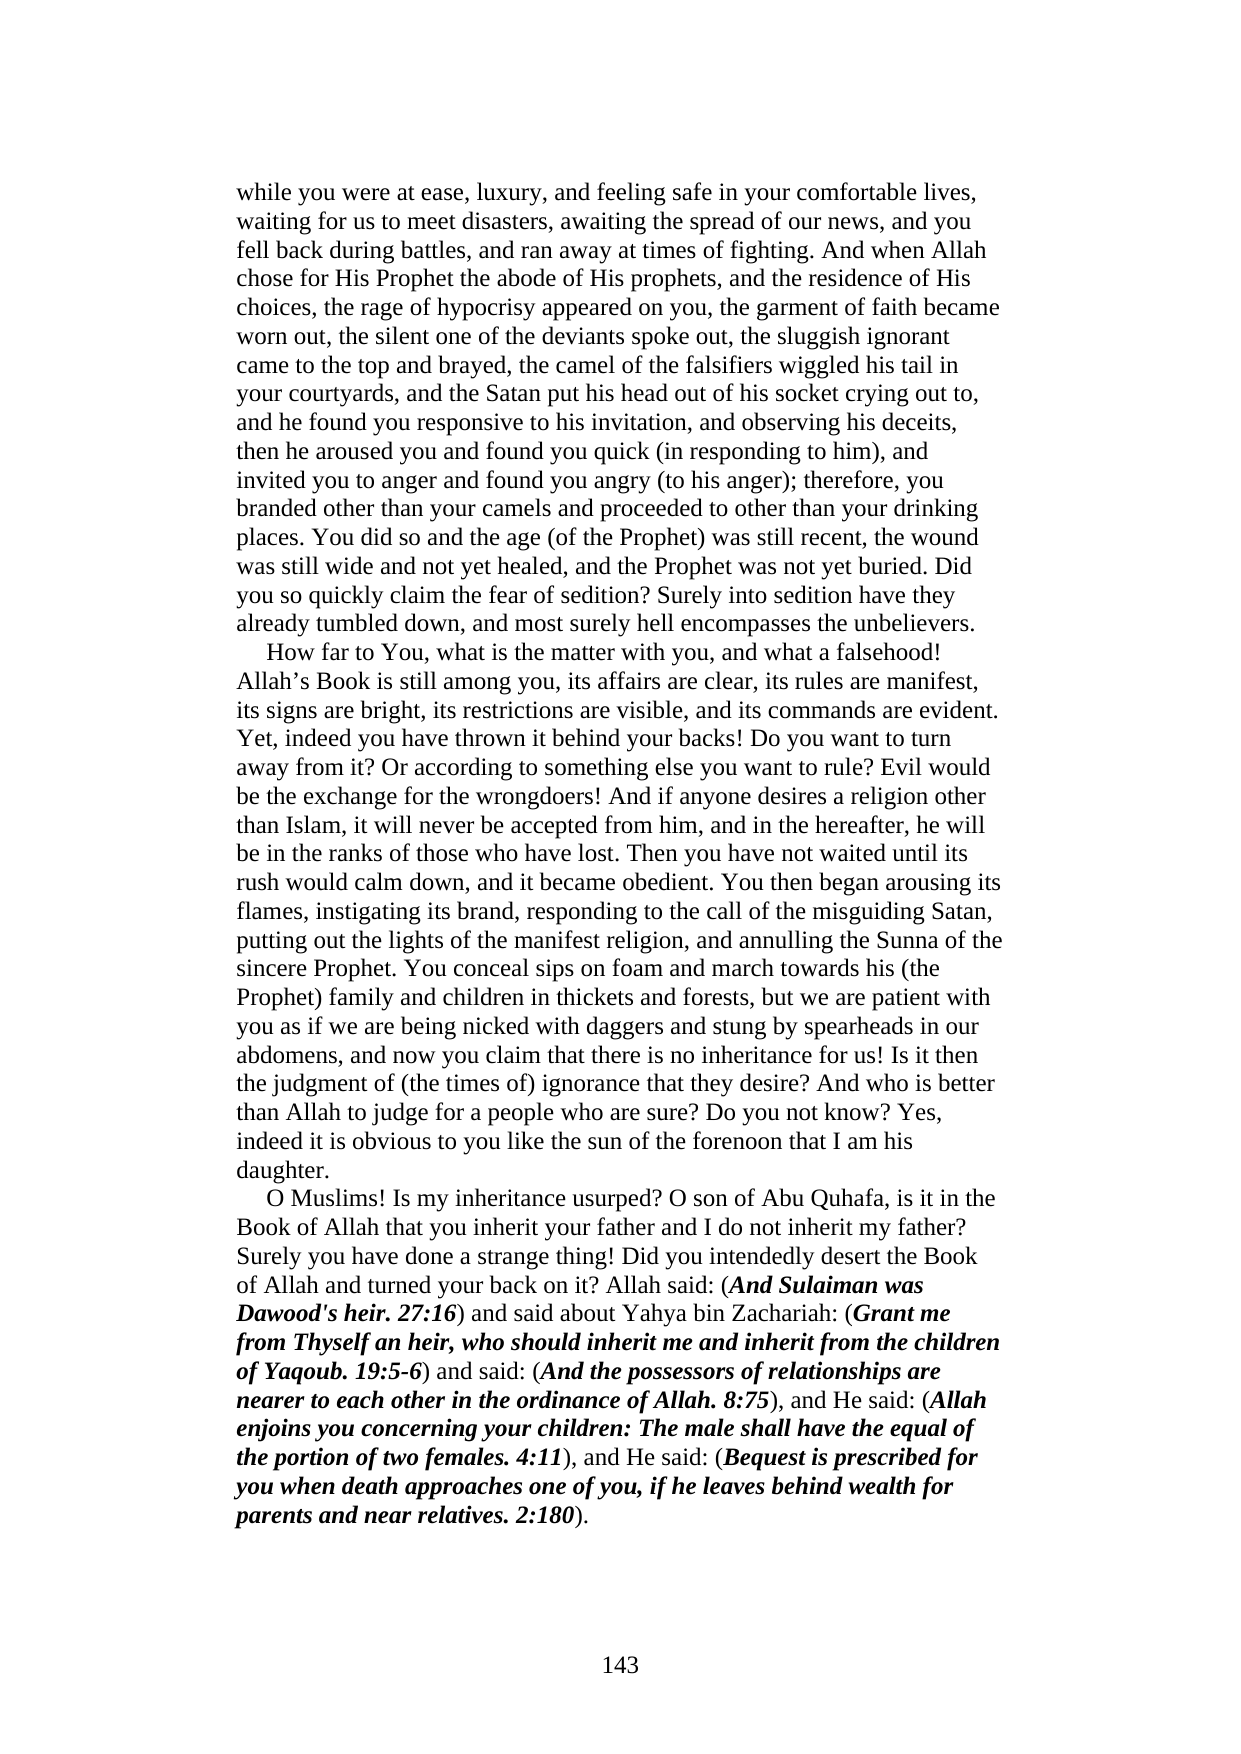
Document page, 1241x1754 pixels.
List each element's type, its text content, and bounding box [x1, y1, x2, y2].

text O Muslims! Is my inheritance usurped? O son of Abu Quhafa, is it in the Book of Allah that you inherit your father and I do not inherit my father? Surely you have done a strange thing! Did you intendedly desert the Book of Allah and turned your back on it? Allah said: (And Sulaiman was Dawood's heir. 27:16) and said about Yahya bin Zachariah: (Grant me from Thyself an heir, who should inherit me and inherit from the children of Yaqoub. 19:5-6) and said: (And the possessors of relationships are nearer to each other in the ordinance of Allah. 8:75), and He said: (Allah enjoins you concerning your children: The male shall have the equal of the portion of two females. 4:11), and He said: (Bequest is prescribed for you when death approaches one of you, if he leaves behind wealth for parents and near relatives. 2:180). [236, 1183, 1004, 1528]
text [236, 177, 1004, 637]
text How far to You, what is the matter with you, and what a falsehood! Allah’s Book is still among you, its affairs are clear, its rules are manifest, its signs are bright, its restrictions are visible, and its commands are evident. Yet, indeed you have thrown it behind your backs! Do you want to turn away from it? Or according to something else you want to rule? Evil would be the exchange for the wrongdoers! And if anyone desires a religion other than Islam, it will never be accepted from him, and in the hereafter, he will be in the ranks of those who have lost. Then you have not waited until its rush would calm down, and it became obedient. You then began arousing its flames, instigating its brand, responding to the call of the misguiding Satan, putting out the lights of the manifest religion, and annulling the Sunna of the sincere Prophet. You conceal sips on foam and march towards his (the Prophet) family and children in thickets and forests, but we are patient with you as if we are being nicked with daggers and stung by spearheads in our abdomens, and now you claim that there is no inheritance for us! Is it then the judgment of (the times of) ignorance that they desire? And who is better than Allah to judge for a people who are sure? Do you not know? Yes, indeed it is obvious to you like the sun of the forenoon that I am his daughter. [236, 637, 1004, 1183]
